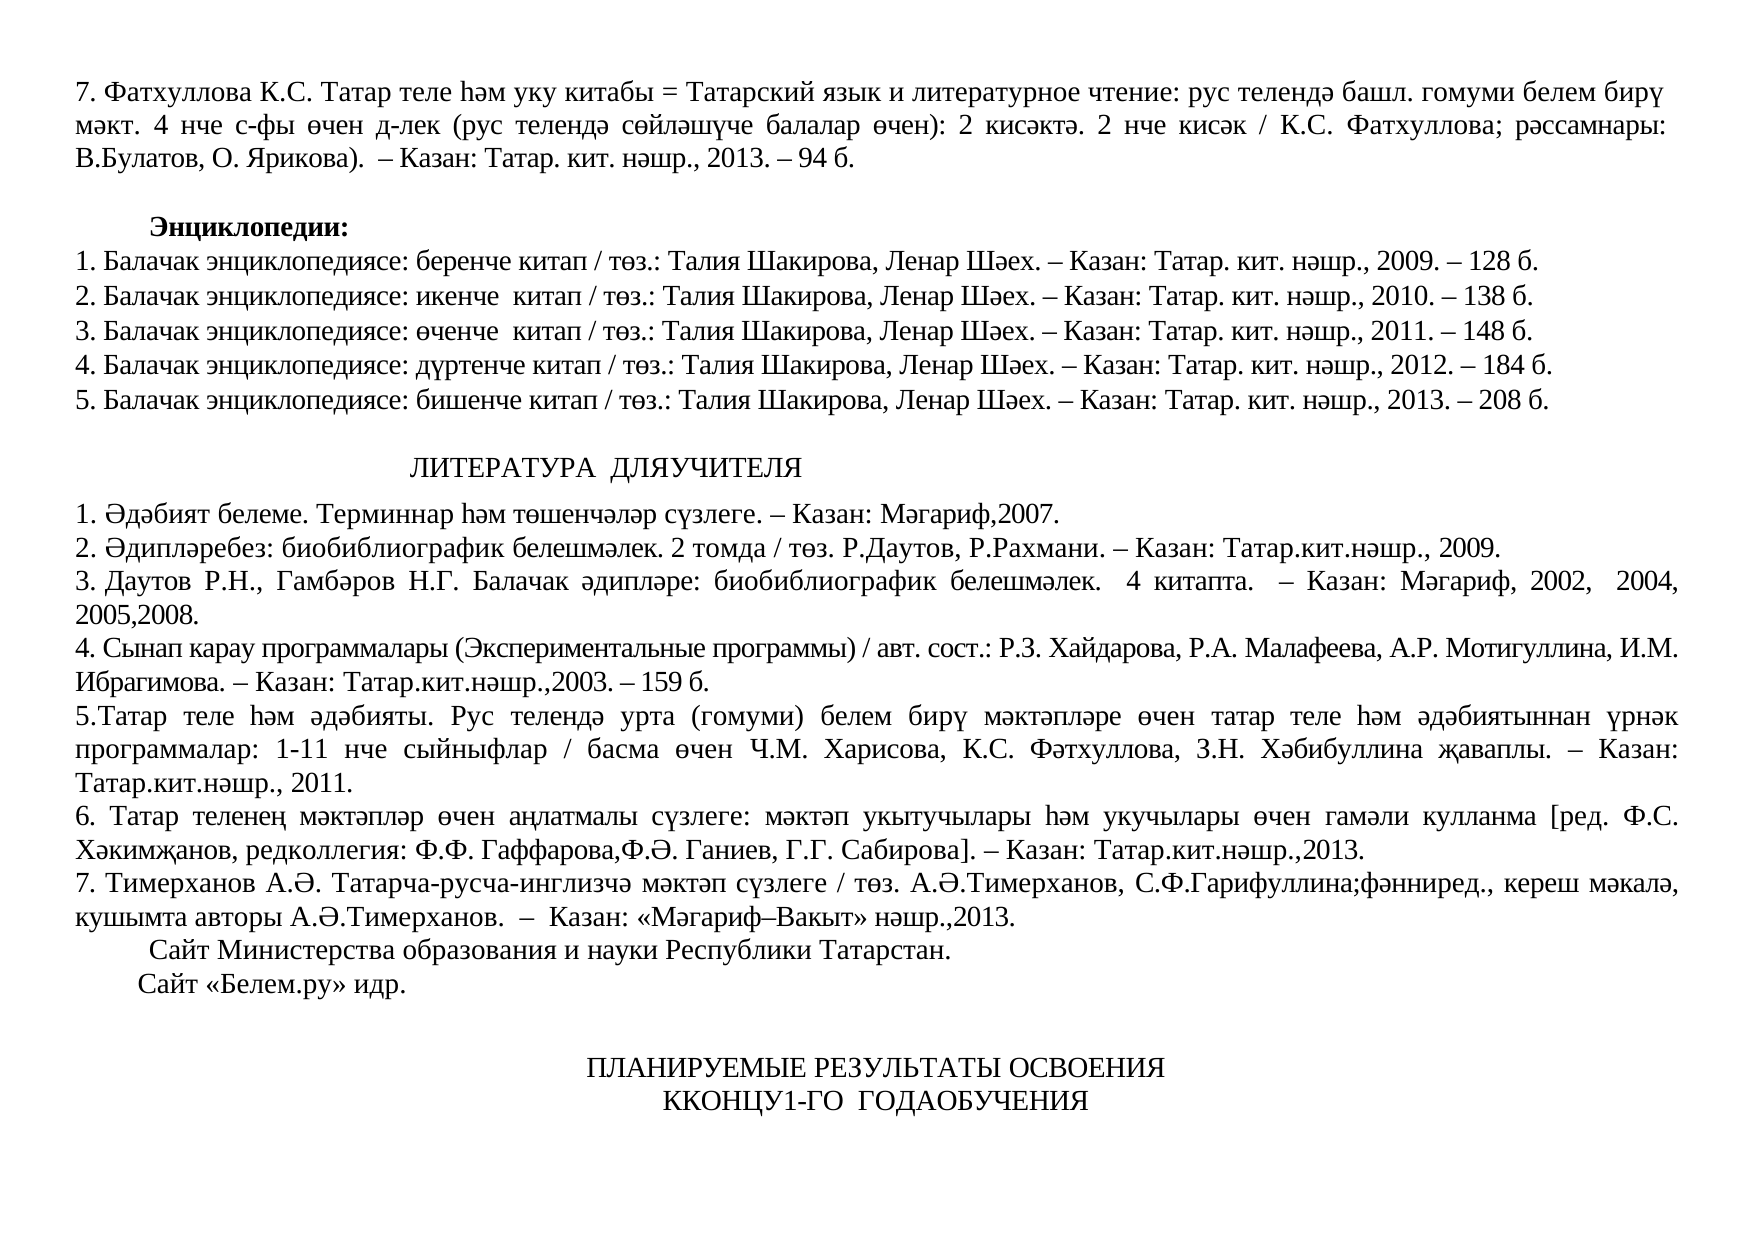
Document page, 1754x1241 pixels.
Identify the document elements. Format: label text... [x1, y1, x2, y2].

list Әдәбият белеме. Терминнар һәм төшенчәләр сүзлеге. – Казан: Мәгариф,2007. [75, 496, 1679, 530]
text Сайт Министерства образования и науки Республики Татарстан. [75, 932, 1679, 966]
list 4. Балачак энциклопедиясе: дүртенче китап / төз.: Талия Шакирова, Ленар Шәех. – Казан: Татар. кит. нәшр., 2012. – 184 б. [75, 348, 1667, 381]
list 1. Балачак энциклопедиясе: беренче китап / төз.: Талия Шакирова, Ленар Шәех. – Казан: Татар. кит. нәшр., 2009. – 128 б. [75, 244, 1667, 277]
text 4. Сынап карау программалары (Экспериментальные программы) / авт. сост.: Р.З. Хайдарова, Р.А. Малафеева, А.Р. Мотигуллина, И.М. Ибрагимова. – Казан: Татар.кит.нәшр.,2003. – 159 б. [75, 631, 1679, 698]
list 2. Балачак энциклопедиясе: икенче китап / төз.: Талия Шакирова, Ленар Шәех. – Казан: Татар. кит. нәшр., 2010. – 138 б. [75, 279, 1667, 312]
list 3. Балачак энциклопедиясе: өченче китап / төз.: Талия Шакирова, Ленар Шәех. – Казан: Татар. кит. нәшр., 2011. – 148 б. [75, 314, 1667, 347]
text ПЛАНИРУЕМЫЕ РЕЗУЛЬТАТЫ ОСВОЕНИЯ ККОНЦУ1-ГО ГОДАОБУЧЕНИЯ [75, 1052, 1677, 1117]
text 5.Татар теле һәм әдәбияты. Рус телендә урта (гомуми) белем бирү мәктәпләре өчен татар теле һәм әдәбиятыннан үрнәк программалар: 1-11 нче сыйныфлар / басма өчен Ч.М. Харисова, К.С. Фәтхуллова, З.Н. Хәбибуллина җаваплы. – Казан: Татар.кит.нәшр., 2011. [75, 698, 1679, 798]
text 6. Татар теленең мәктәпләр өчен аңлатмалы сүзлеге: мәктәп укытучылары һәм укучылары өчен гамәли кулланма [ред. Ф.С. Хәкимҗанов, редколлегия: Ф.Ф. Гаффарова,Ф.Ә. Ганиев, Г.Г. Сабирова]. – Казан: Татар.кит.нәшр.,2013. [75, 798, 1679, 865]
list Энциклопедии: [75, 210, 1667, 243]
text ЛИТЕРАТУРА ДЛЯУЧИТЕЛЯ [409, 450, 1677, 484]
list 5. Балачак энциклопедиясе: бишенче китап / төз.: Талия Шакирова, Ленар Шәех. – Казан: Татар. кит. нәшр., 2013. – 208 б. [75, 383, 1667, 416]
text 7. Тимерханов А.Ә. Татарча-русча-инглизчә мәктәп сүзлеге / төз. А.Ә.Тимерханов, С.Ф.Гарифуллина;фәнниред., кереш мәкалә, кушымта авторы А.Ә.Тимерханов. – Казан: «Мәгариф–Вакыт» нәшр.,2013. [75, 865, 1679, 932]
text Сайт «Белем.ру» идр. [75, 966, 1679, 999]
list Әдипләребез: биобиблиографик белешмәлек. 2 томда / төз. Р.Даутов, Р.Рахмани. – Казан: Татар.кит.нәшр., 2009. [75, 530, 1679, 563]
list 7. Фатхуллова К.С. Татар теле һәм уку китабы = Татарский язык и литературное чтение: рус телендә башл. гомуми белем бирү мәкт. 4 нче с-фы өчен д-лек (рус телендә сөйләшүче балалар өчен): 2 кисәктә. 2 нче кисәк / К.С. Фатхуллова; рәссамнары: В.Булатов, О. Ярикова). – Казан: Татар. кит. нәшр., 2013. – 94 б. [75, 75, 1667, 174]
list Даутов Р.Н., Гамбәров Н.Г. Балачак әдипләре: биобиблиографик белешмәлек. 4 китапта. – Казан: Мәгариф, 2002, 2004, 2005,2008. [75, 563, 1679, 631]
